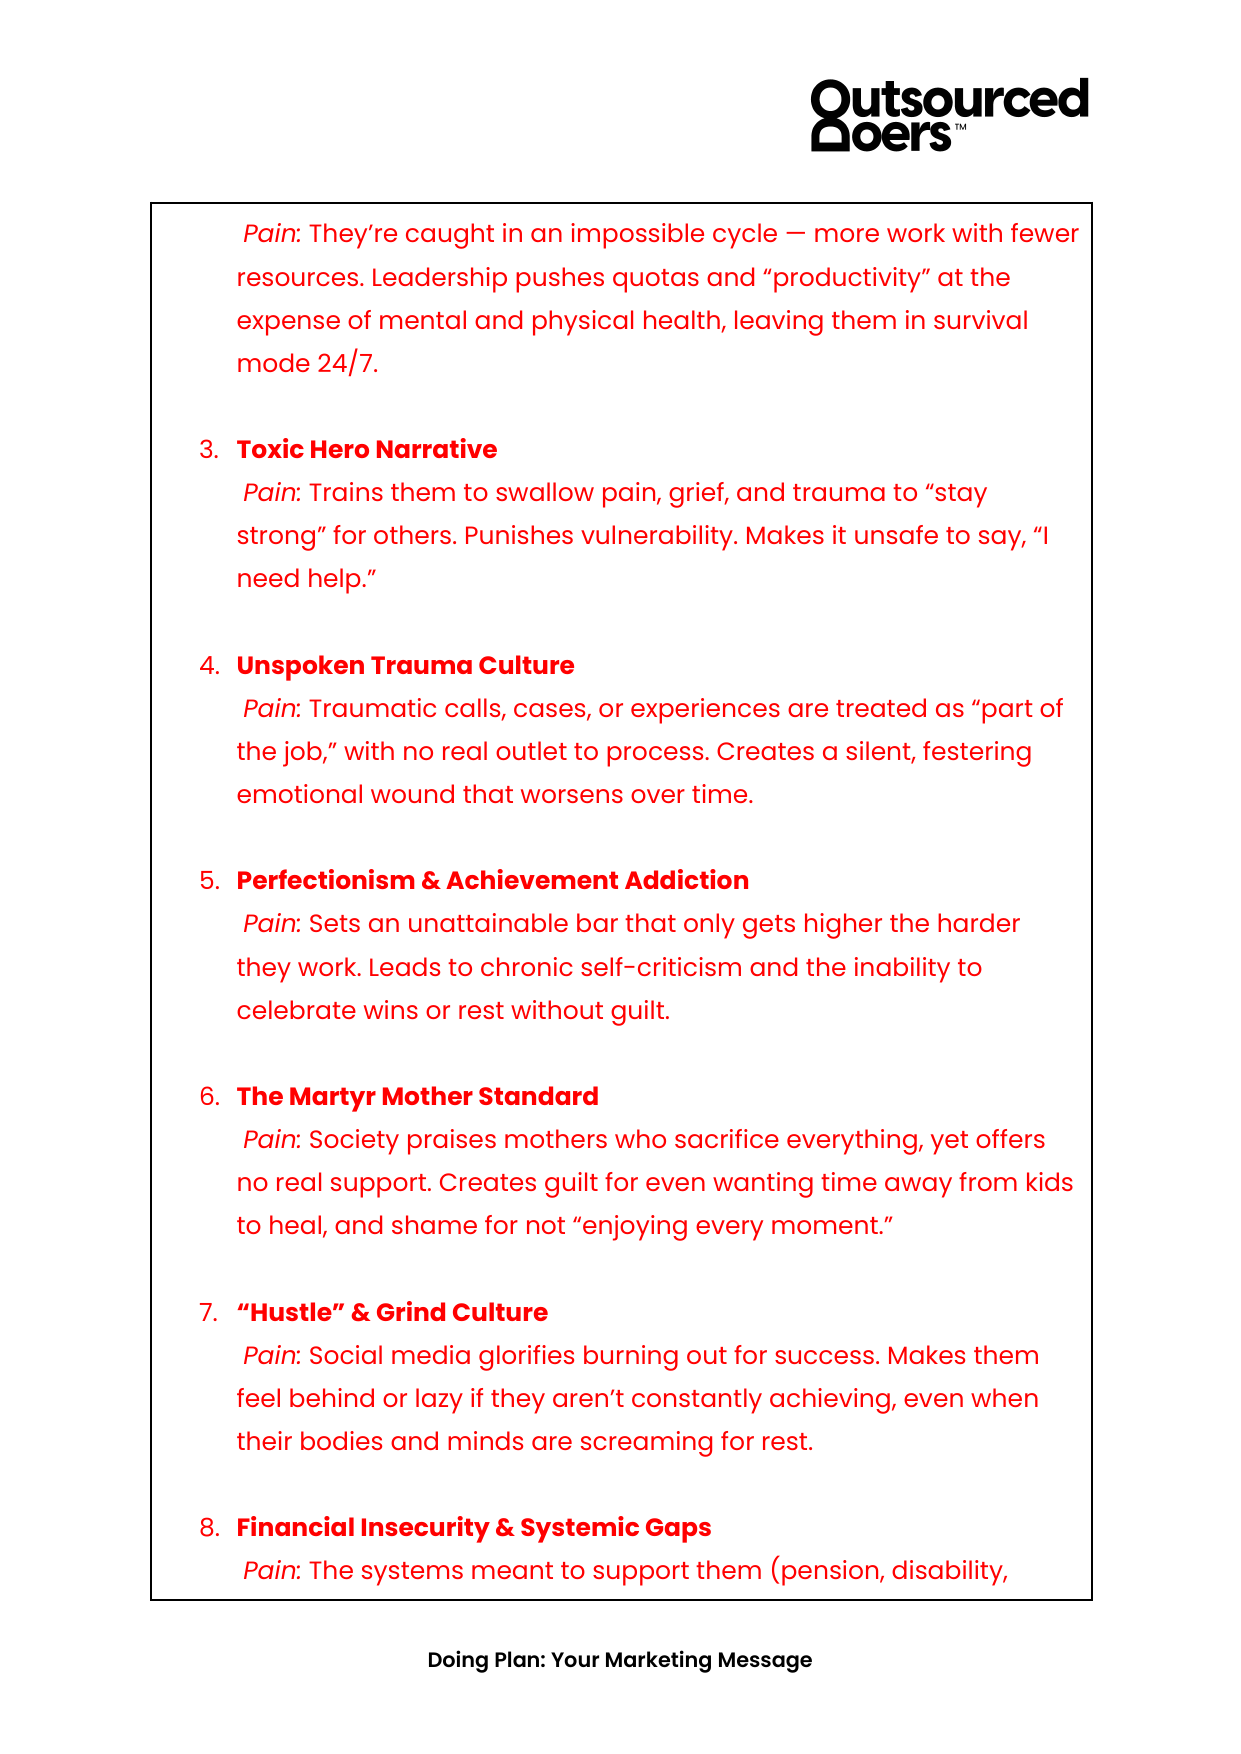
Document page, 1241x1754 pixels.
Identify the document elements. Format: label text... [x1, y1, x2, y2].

picture [808, 75, 1091, 155]
